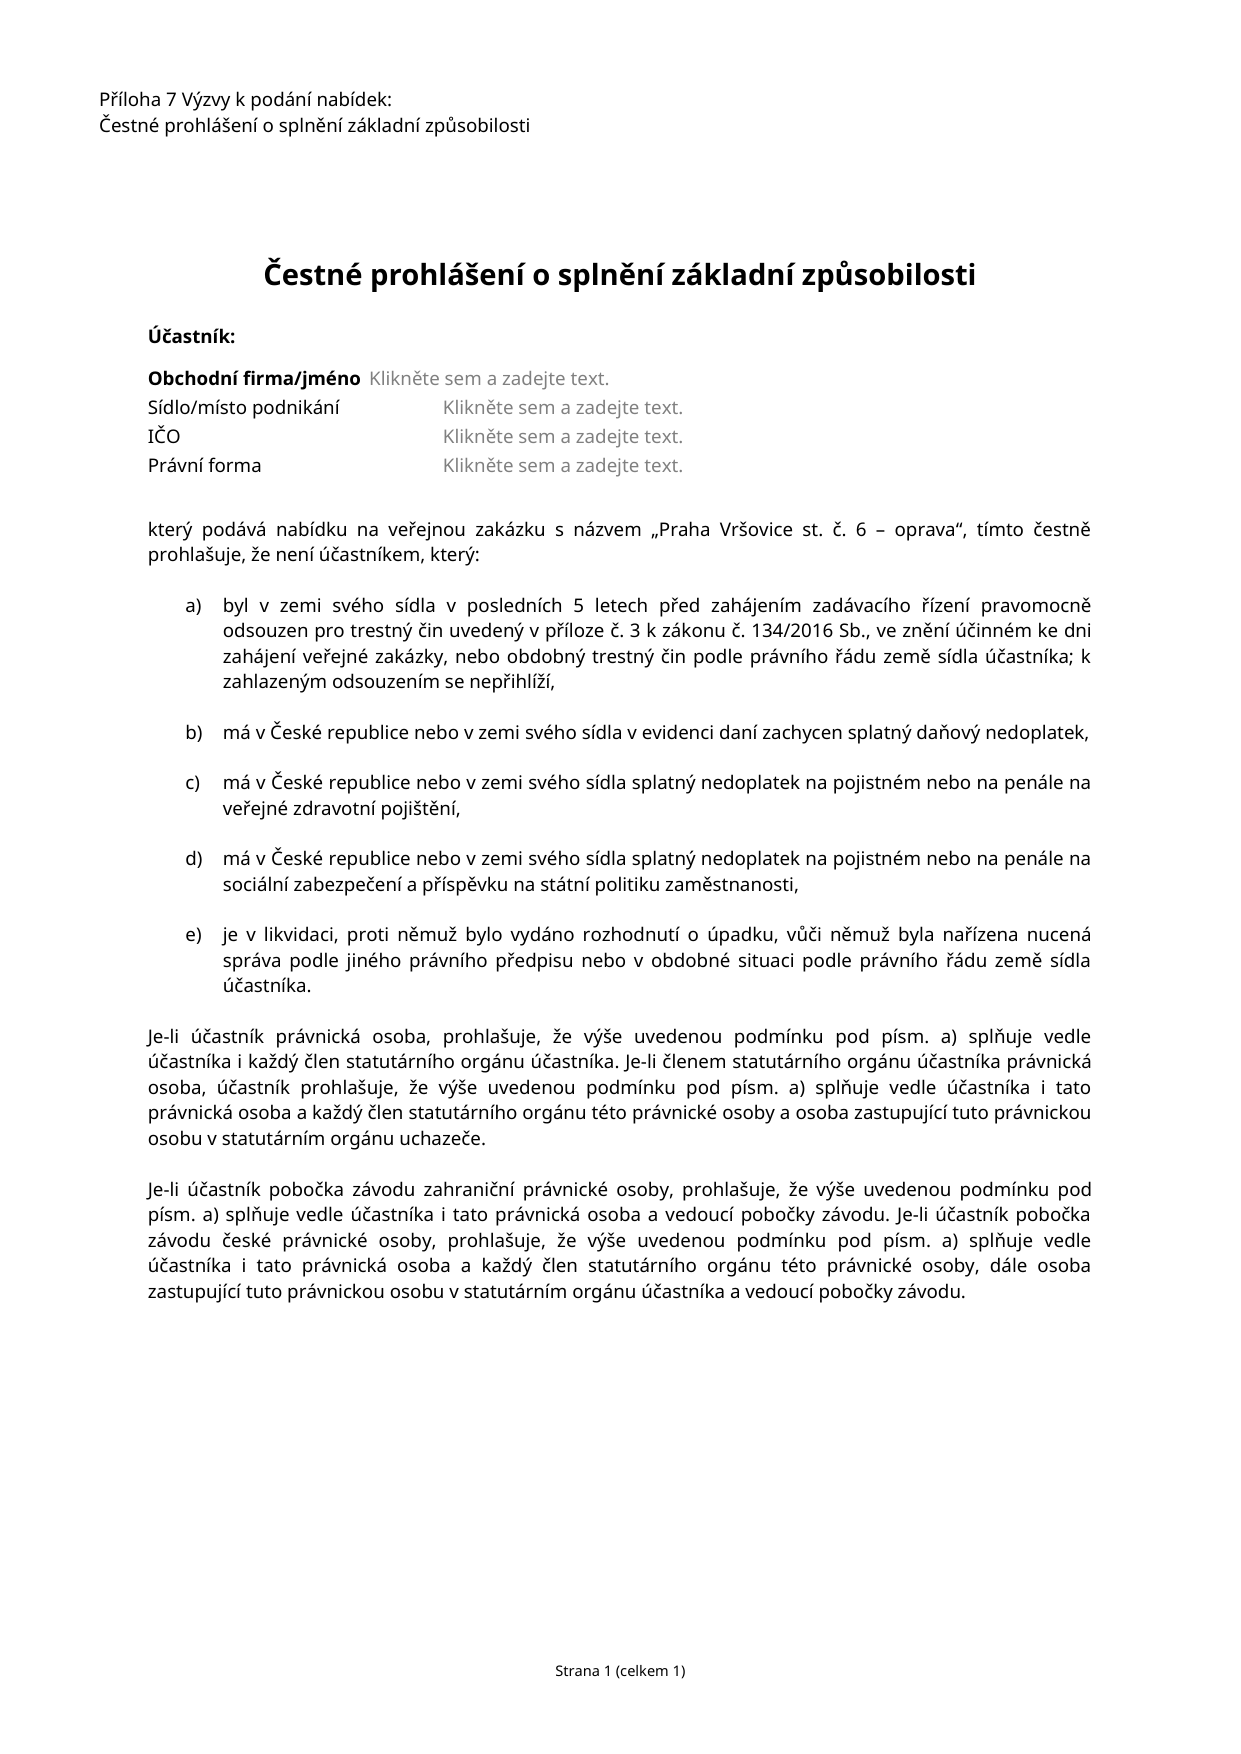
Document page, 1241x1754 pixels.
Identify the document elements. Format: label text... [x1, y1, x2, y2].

list byl v zemi svého sídla v posledních 5 letech před zahájením zadávacího řízení pravomocně odsouzen pro trestný čin uvedený v příloze č. 3 k zákonu č. 134/2016 Sb., ve znění účinném ke dni zahájení veřejné zakázky, nebo obdobný trestný čin podle právního řádu země sídla účastníka; k zahlazeným odsouzením se nepřihlíží, [185, 592, 1093, 694]
text Je-li účastník pobočka závodu zahraniční právnické osoby, prohlašuje, že výše uvedenou podmínku pod písm. a) splňuje vedle účastníka i tato právnická osoba a vedoucí pobočky závodu. Je-li účastník pobočka závodu české právnické osoby, prohlašuje, že výše uvedenou podmínku pod písm. a) splňuje vedle účastníka i tato právnická osoba a každý člen statutárního orgánu této právnické osoby, dále osoba zastupující tuto právnickou osobu v statutárním orgánu účastníka a vedoucí pobočky závodu. [148, 1176, 1093, 1304]
text Je-li účastník právnická osoba, prohlašuje, že výše uvedenou podmínku pod písm. a) splňuje vedle účastníka i každý člen statutárního orgánu účastníka. Je-li členem statutárního orgánu účastníka právnická osoba, účastník prohlašuje, že výše uvedenou podmínku pod písm. a) splňuje vedle účastníka i tato právnická osoba a každý člen statutárního orgánu této právnické osoby a osoba zastupující tuto právnickou osobu v statutárním orgánu uchazeče. [148, 1023, 1093, 1151]
list má v České republice nebo v zemi svého sídla splatný nedoplatek na pojistném nebo na penále na sociální zabezpečení a příspěvku na státní politiku zaměstnanosti, [185, 846, 1093, 897]
text IČO [148, 420, 1093, 449]
list má v České republice nebo v zemi svého sídla splatný nedoplatek na pojistném nebo na penále na veřejné zdravotní pojištění, [185, 769, 1093, 821]
list má v České republice nebo v zemi svého sídla v evidenci daní zachycen splatný daňový nedoplatek, [185, 719, 1093, 744]
text Právní forma [148, 449, 1093, 478]
text který podává nabídku na veřejnou zakázku s názvem „Praha Vršovice st. č. 6 – oprava“, tímto čestně prohlašuje, že není účastníkem, který: [148, 516, 1093, 567]
text Sídlo/místo podnikání [148, 391, 1093, 420]
title Čestné prohlášení o splnění základní způsobilosti [148, 254, 1093, 293]
text Účastník: [148, 318, 1093, 349]
list je v likvidaci, proti němuž bylo vydáno rozhodnutí o úpadku, vůči němuž byla nařízena nucená správa podle jiného právního předpisu nebo v obdobné situaci podle právního řádu země sídla účastníka. [185, 922, 1093, 998]
text Obchodní firma/jméno [148, 362, 1093, 391]
